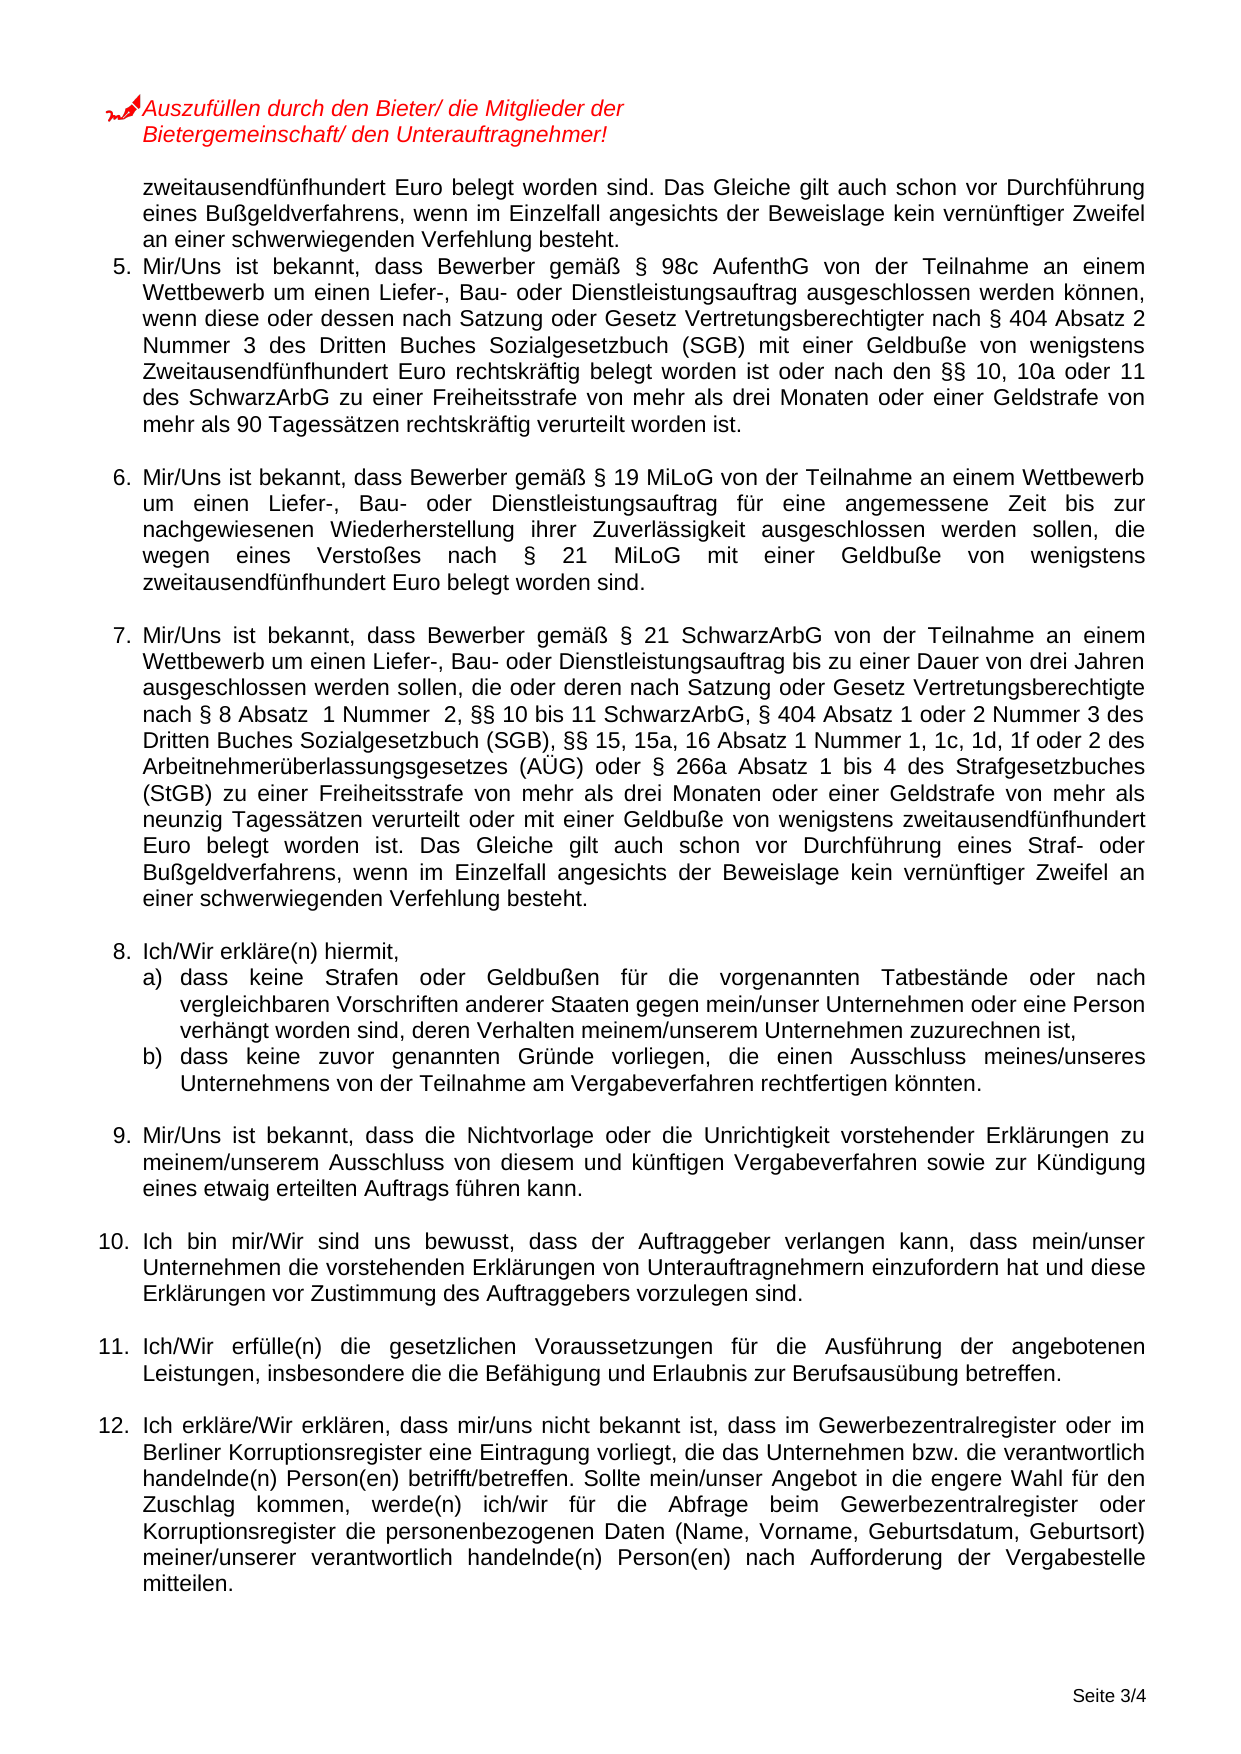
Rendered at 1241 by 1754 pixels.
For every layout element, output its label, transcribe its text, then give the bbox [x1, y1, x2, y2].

list Ich erkläre/Wir erklären, dass mir/uns nicht bekannt ist, dass im Gewerbezentralregister oder im Berliner Korruptionsregister eine Eintragung vorliegt, die das Unternehmen bzw. die verantwortlich handelnde(n) Person(en) betrifft/betreffen. Sollte mein/unser Angebot in die engere Wahl für den Zuschlag kommen, werde(n) ich/wir für die Abfrage beim Gewerbezentralregister oder Korruptionsregister die personenbezogenen Daten (Name, Vorname, Geburtsdatum, Geburtsort) meiner/unserer verantwortlich handelnde(n) Person(en) nach Aufforderung der Vergabestelle mitteilen. [98, 1412, 1146, 1597]
list Mir/Uns ist bekannt, dass die Nichtvorlage oder die Unrichtigkeit vorstehender Erklärungen zu meinem/unserem Ausschluss von diesem und künftigen Vergabeverfahren sowie zur Kündigung eines etwaig erteilten Auftrags führen kann. [113, 1122, 1146, 1201]
picture [105, 90, 141, 126]
list dass keine zuvor genannten Gründe vorliegen, die einen Ausschluss meines/unseres Unternehmens von der Teilnahme am Vergabeverfahren rechtfertigen könnten. [142, 1043, 1146, 1096]
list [113, 173, 1146, 253]
list dass keine Strafen oder Geldbußen für die vorgenannten Tatbestände oder nach vergleichbaren Vorschriften anderer Staaten gegen mein/unser Unternehmen oder eine Person verhängt worden sind, deren Verhalten meinem/unserem Unternehmen zuzurechnen ist, [142, 964, 1146, 1043]
list Ich/Wir erfülle(n) die gesetzlichen Voraussetzungen für die Ausführung der angebotenen Leistungen, insbesondere die die Befähigung und Erlaubnis zur Berufsausübung betreffen. [98, 1333, 1146, 1386]
list Ich/Wir erkläre(n) hiermit, [113, 938, 1146, 964]
list Mir/Uns ist bekannt, dass Bewerber gemäß § 21 SchwarzArbG von der Teilnahme an einem Wettbewerb um einen Liefer-, Bau- oder Dienstleistungsauftrag bis zu einer Dauer von drei Jahren ausgeschlossen werden sollen, die oder deren nach Satzung oder Gesetz Vertretungsberechtigte nach § 8 Absatz 1 Nummer 2, §§ 10 bis 11 SchwarzArbG, § 404 Absatz 1 oder 2 Nummer 3 des Dritten Buches Sozialgesetzbuch (SGB), §§ 15, 15a, 16 Absatz 1 Nummer 1, 1c, 1d, 1f oder 2 des Arbeitnehmerüberlassungsgesetzes (AÜG) oder § 266a Absatz 1 bis 4 des Strafgesetzbuches (StGB) zu einer Freiheitsstrafe von mehr als drei Monaten oder einer Geldstrafe von mehr als neunzig Tagessätzen verurteilt oder mit einer Geldbuße von wenigstens zweitausendfünfhundert Euro belegt worden ist. Das Gleiche gilt auch schon vor Durchführung eines Straf- oder Bußgeldverfahrens, wenn im Einzelfall angesichts der Beweislage kein vernünftiger Zweifel an einer schwerwiegenden Verfehlung besteht. [113, 622, 1146, 911]
list Ich bin mir/Wir sind uns bewusst, dass der Auftraggeber verlangen kann, dass mein/unser Unternehmen die vorstehenden Erklärungen von Unterauftragnehmern einzufordern hat und diese Erklärungen vor Zustimmung des Auftraggebers vorzulegen sind. [98, 1228, 1146, 1307]
list Mir/Uns ist bekannt, dass Bewerber gemäß § 19 MiLoG von der Teilnahme an einem Wettbewerb um einen Liefer-, Bau- oder Dienstleistungsauftrag für eine angemessene Zeit bis zur nachgewiesenen Wiederherstellung ihrer Zuverlässigkeit ausgeschlossen werden sollen, die wegen eines Verstoßes nach § 21 MiLoG mit einer Geldbuße von wenigstens zweitausendfünfhundert Euro belegt worden sind. [113, 463, 1146, 595]
list Mir/Uns ist bekannt, dass Bewerber gemäß § 98c AufenthG von der Teilnahme an einem Wettbewerb um einen Liefer-, Bau- oder Dienstleistungsauftrag ausgeschlossen werden können, wenn diese oder dessen nach Satzung oder Gesetz Vertretungsberechtigter nach § 404 Absatz 2 Nummer 3 des Dritten Buches Sozialgesetzbuch (SGB) mit einer Geldbuße von wenigstens Zweitausendfünfhundert Euro rechtskräftig belegt worden ist oder nach den §§ 10, 10a oder 11 des SchwarzArbG zu einer Freiheitsstrafe von mehr als drei Monaten oder einer Geldstrafe von mehr als 90 Tagessätzen rechtskräftig verurteilt worden ist. [113, 253, 1146, 437]
